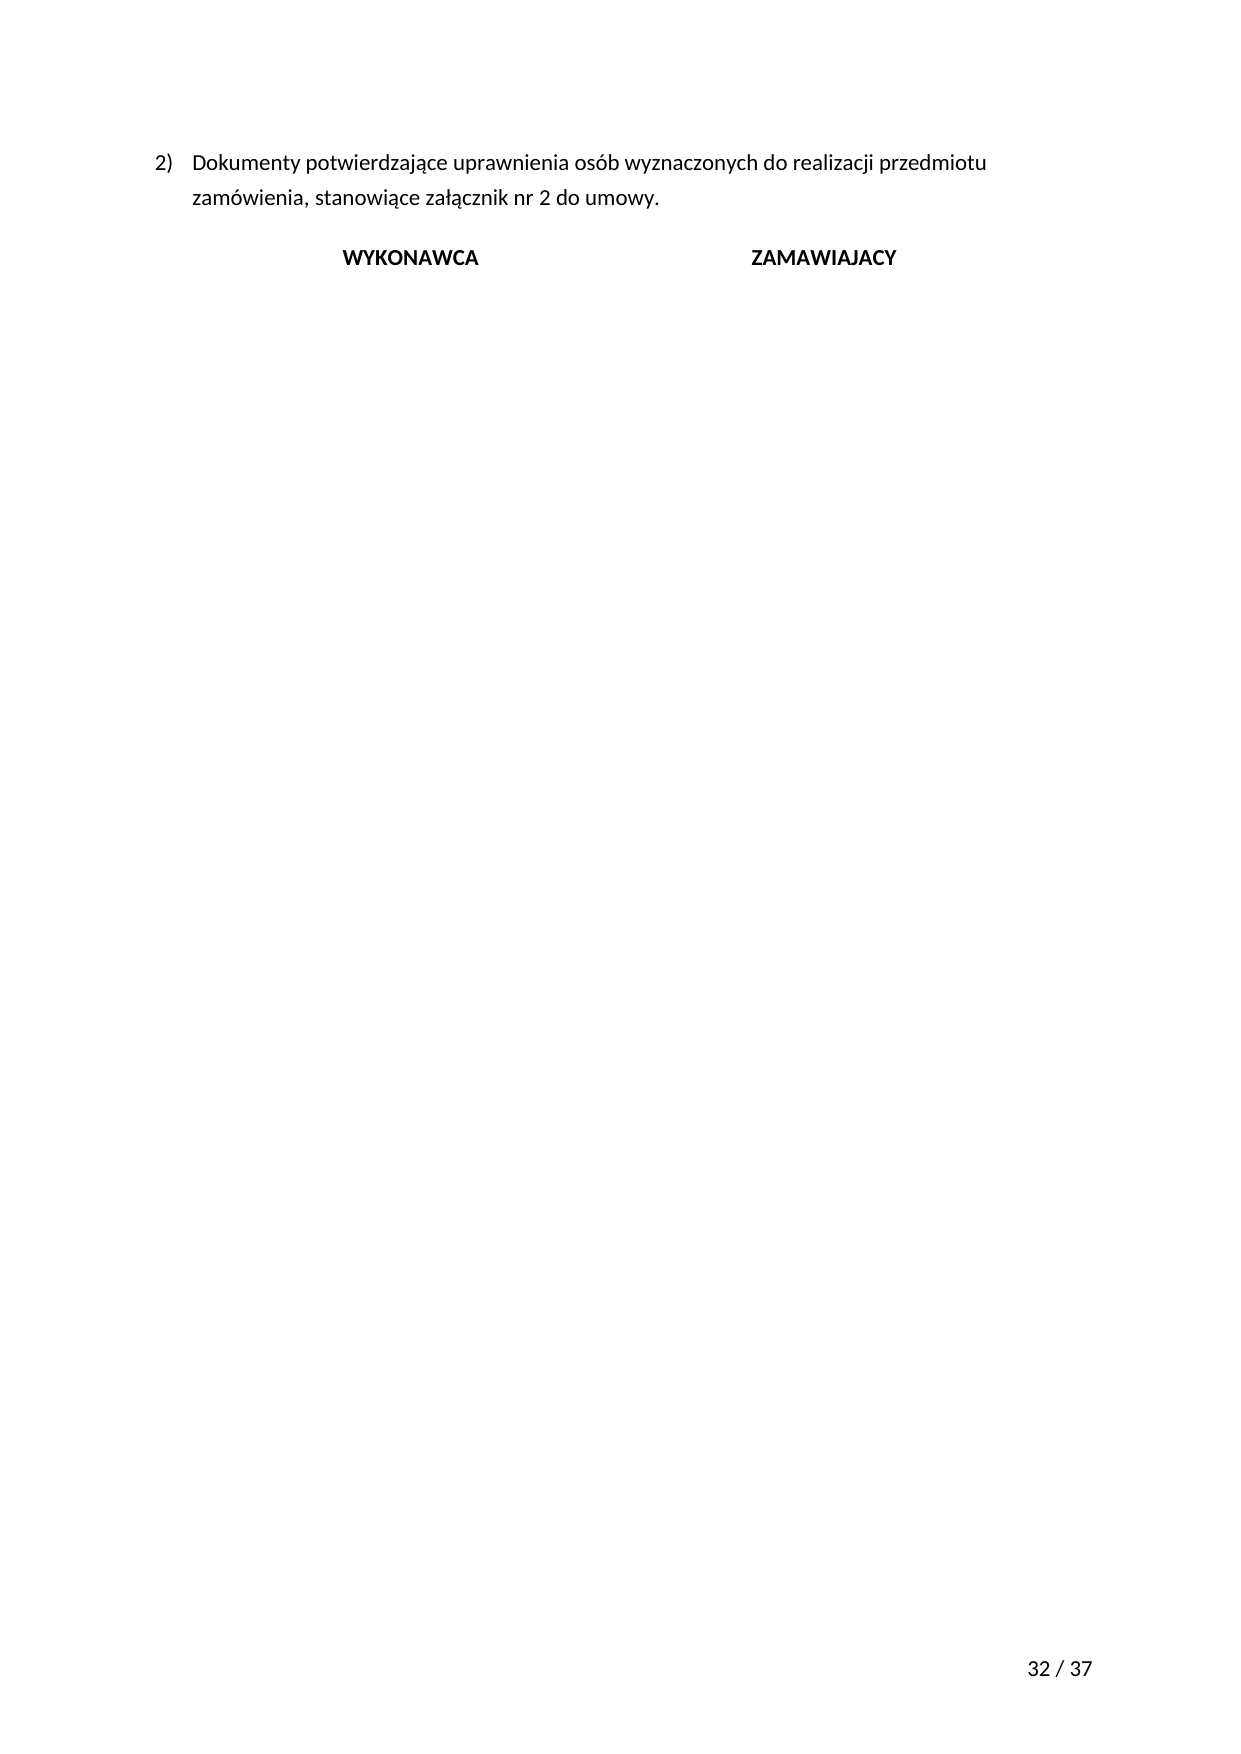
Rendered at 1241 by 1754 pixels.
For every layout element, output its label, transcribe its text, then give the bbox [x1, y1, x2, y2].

text WYKONAWCA ZAMAWIAJACY [148, 243, 1092, 271]
list Dokumenty potwierdzające uprawnienia osób wyznaczonych do realizacji przedmiotu zamówienia, stanowiące załącznik nr 2 do umowy. [154, 148, 1092, 211]
